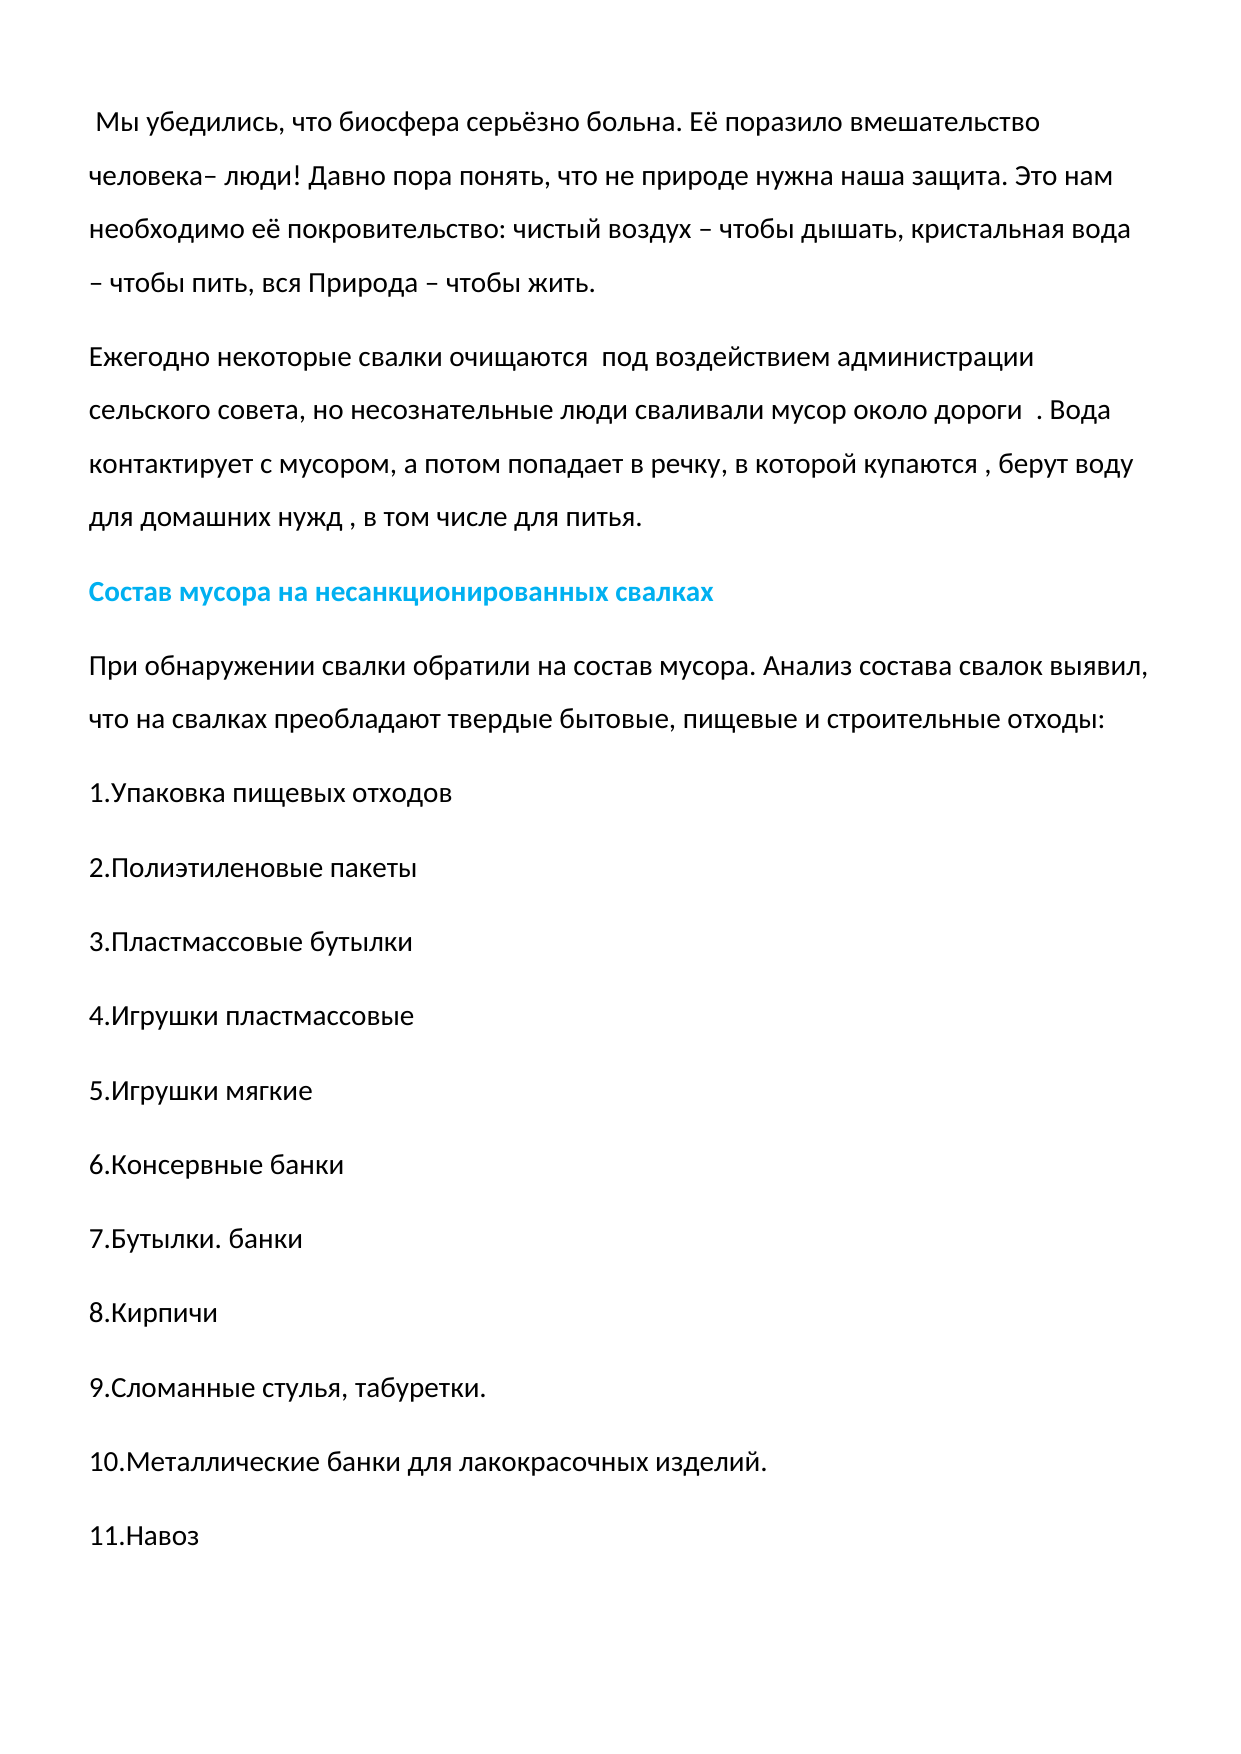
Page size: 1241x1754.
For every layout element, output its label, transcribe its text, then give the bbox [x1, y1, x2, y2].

text 3.Пластмассовые бутылки [89, 923, 1152, 959]
text Ежегодно некоторые свалки очищаются под воздействием администрации сельского совета, но несознательные люди сваливали мусор около дороги . Вода контактирует с мусором, а потом попадает в речку, в которой купаются , берут воду для домашних нужд , в том числе для питья. [89, 338, 1152, 534]
text 9.Сломанные стулья, табуретки. [89, 1369, 1152, 1404]
text Мы убедились, что биосфера серьёзно больна. Её поразило вмешательство человека– люди! Давно пора понять, что не природе нужна наша защита. Это нам необходимо её покровительство: чистый воздух – чтобы дышать, кристальная вода – чтобы пить, вся Природа – чтобы жить. [89, 103, 1152, 299]
text 10.Металлические банки для лакокрасочных изделий. [89, 1443, 1152, 1479]
text 2.Полиэтиленовые пакеты [89, 849, 1152, 884]
text 7.Бутылки. банки [89, 1220, 1152, 1256]
text Состав мусора на несанкционированных свалках [89, 573, 1152, 608]
text 5.Игрушки мягкие [89, 1072, 1152, 1107]
text 11.Навоз [89, 1517, 1152, 1553]
text 4.Игрушки пластмассовые [89, 997, 1152, 1033]
text 6.Консервные банки [89, 1146, 1152, 1182]
text 8.Кирпичи [89, 1294, 1152, 1330]
text 1.Упаковка пищевых отходов [89, 774, 1152, 810]
text При обнаружении свалки обратили на состав мусора. Анализ состава свалок выявил, что на свалках преобладают твердые бытовые, пищевые и строительные отходы: [89, 647, 1152, 736]
